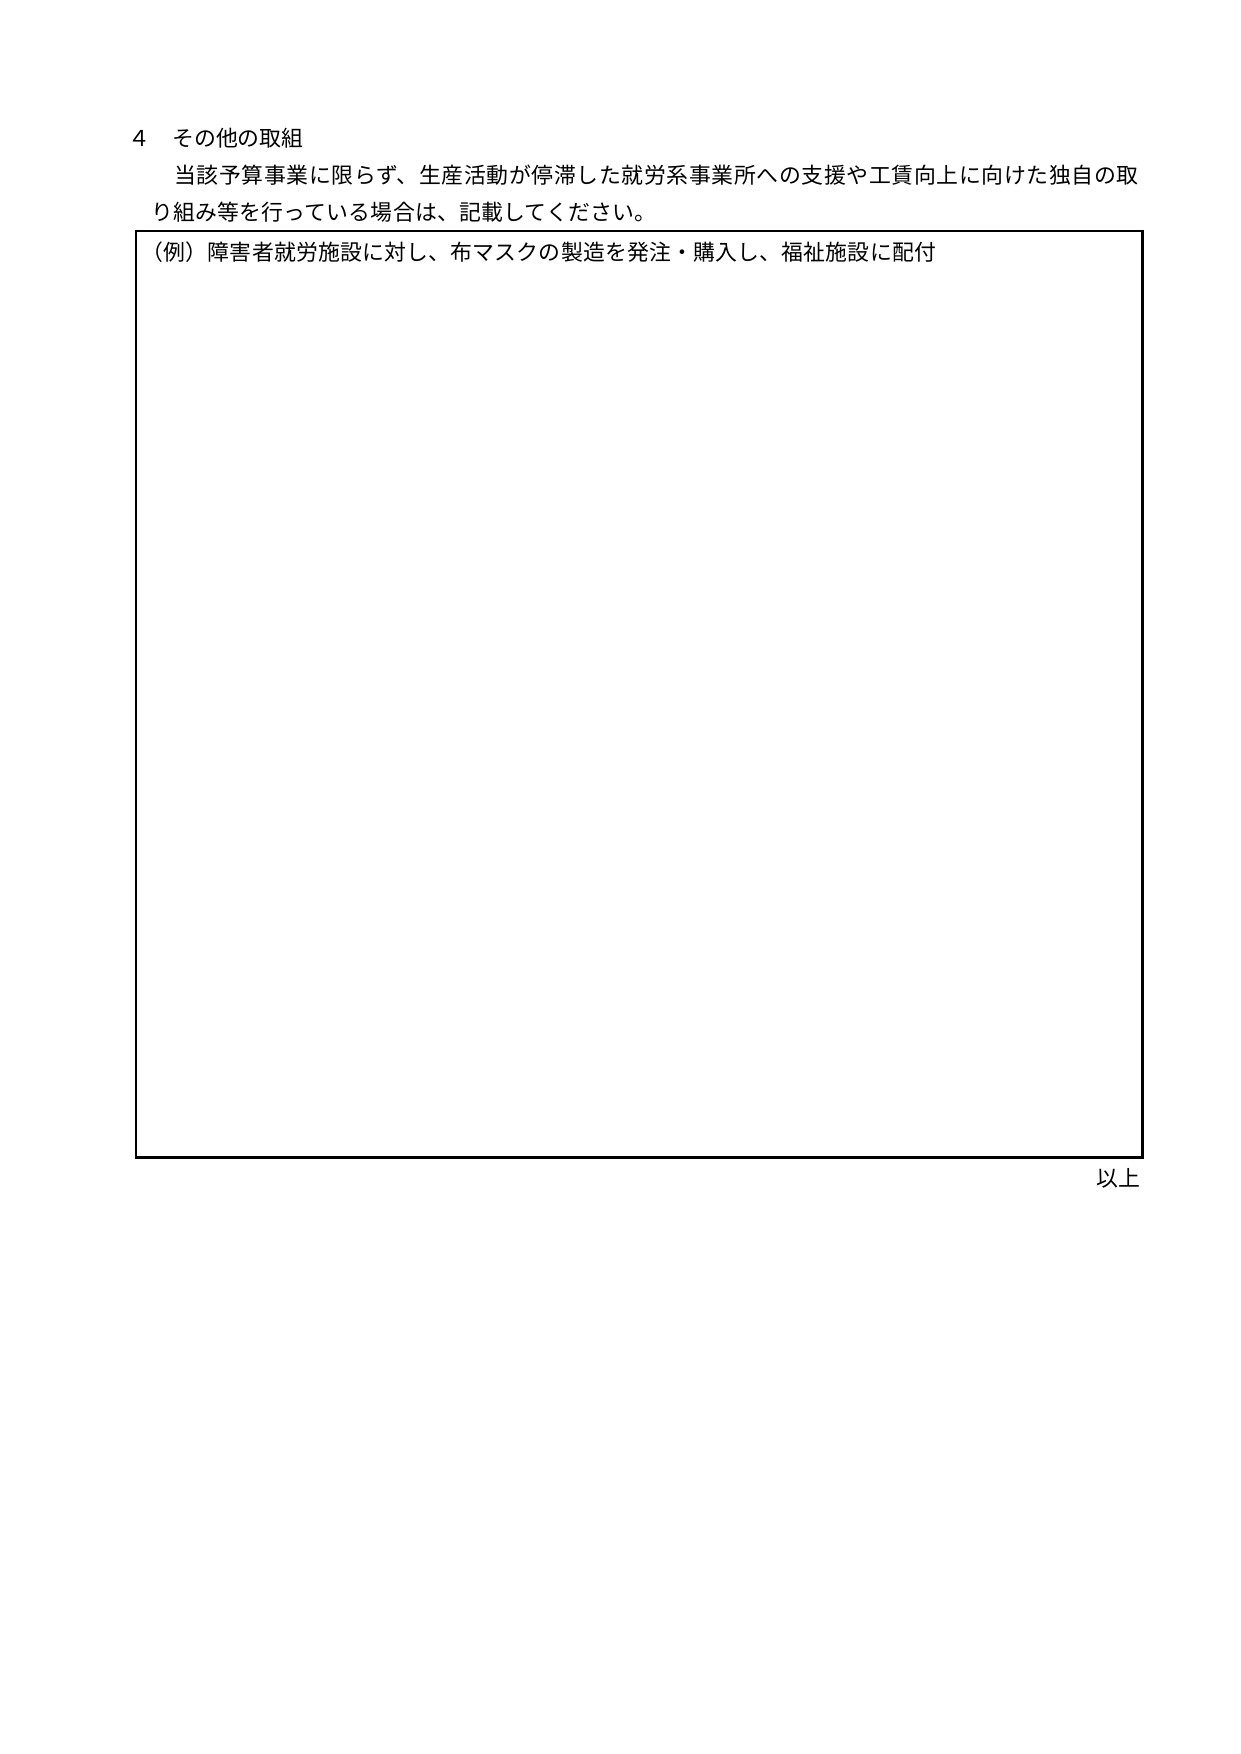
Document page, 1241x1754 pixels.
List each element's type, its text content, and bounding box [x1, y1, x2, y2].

text 当該予算事業に限らず、生産活動が停滞した就労系事業所への支援や工賃向上に向けた独自の取り組み等を行っている場合は、記載してください。 [106, 156, 1140, 230]
text 以上 [104, 1158, 1140, 1195]
text ４ その他の取組 [106, 119, 1140, 156]
table_header （例）障害者就労施設に対し、布マスクの製造を発注・購入し、福祉施設に配付 [137, 232, 1141, 1156]
